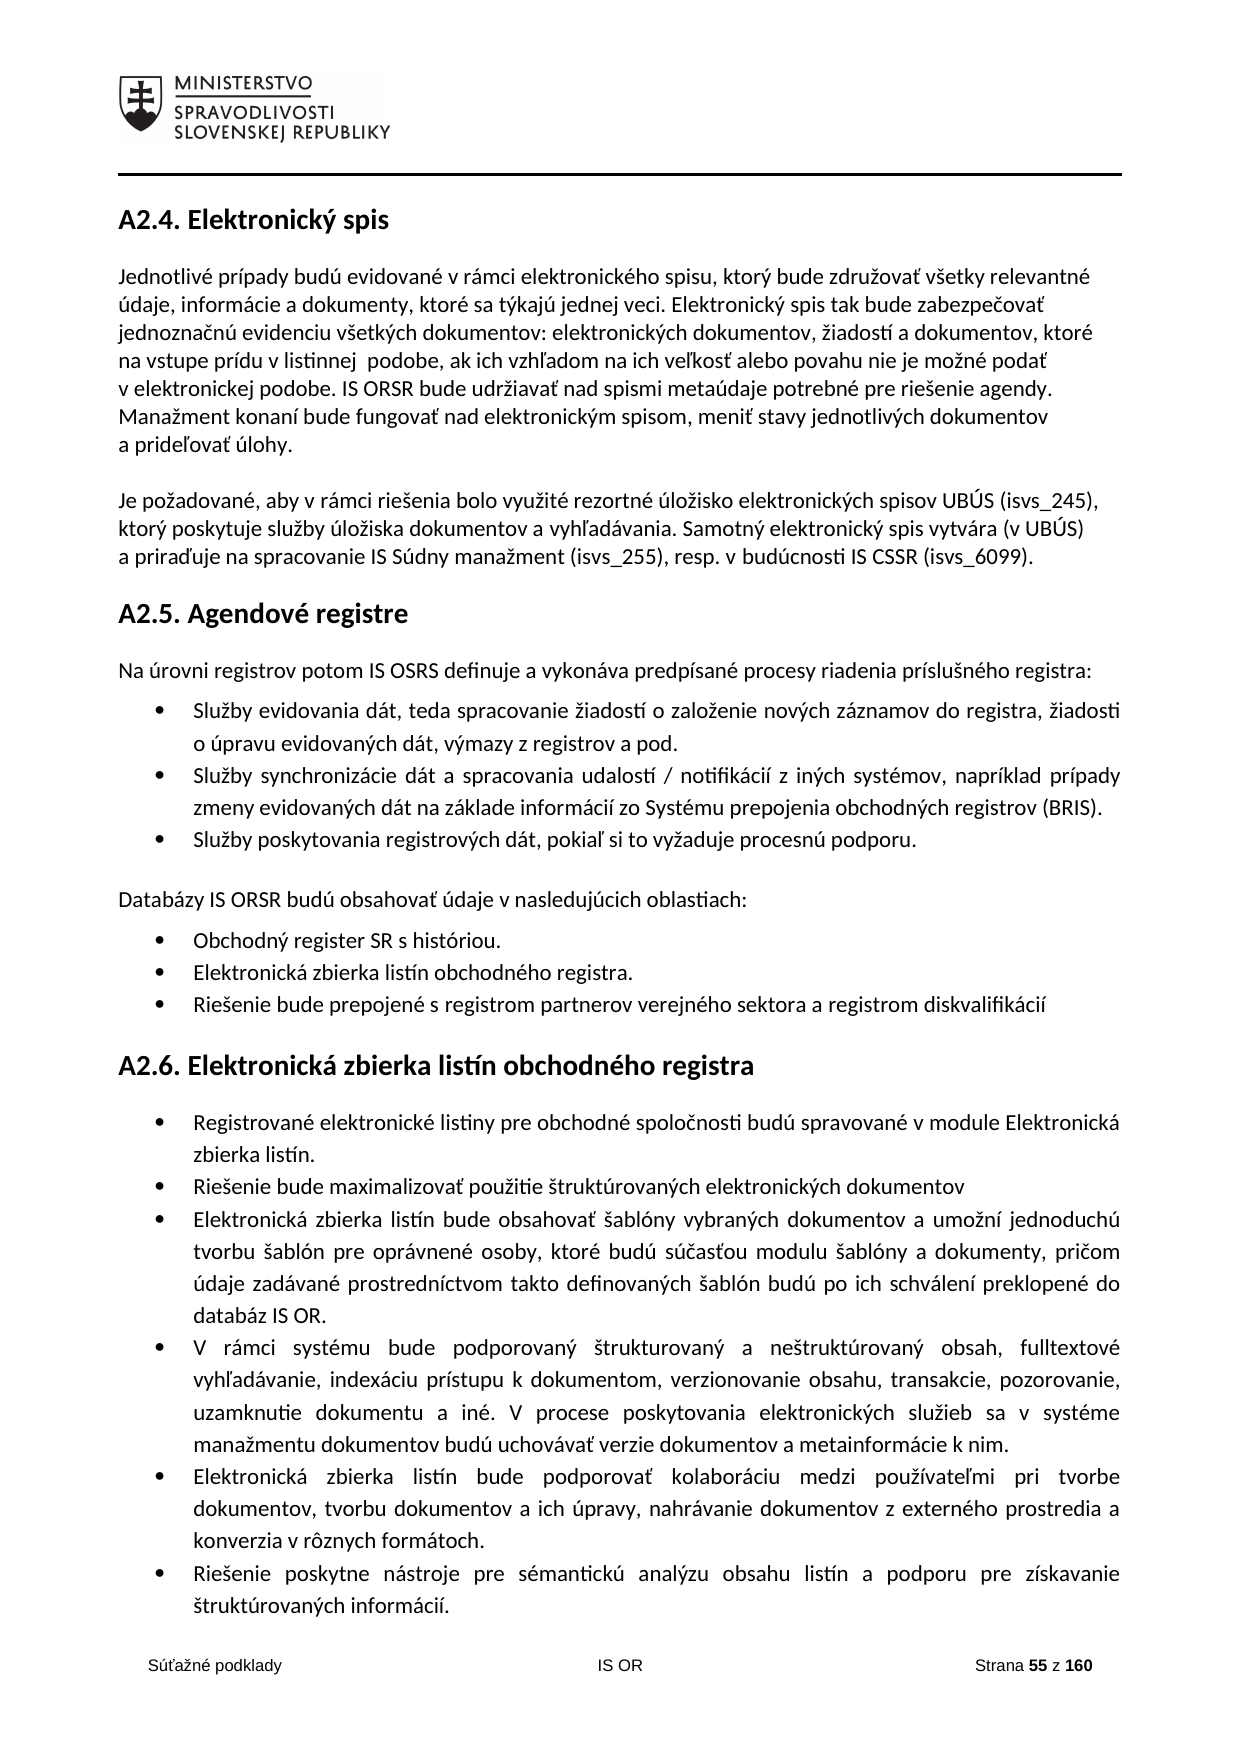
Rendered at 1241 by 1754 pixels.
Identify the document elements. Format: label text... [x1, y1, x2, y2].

text Na úrovni registrov potom IS OSRS definuje a vykonáva predpísané procesy riadenia príslušného registra: [118, 656, 1122, 684]
list Služby poskytovania registrových dát, pokiaľ si to vyžaduje procesnú podporu. [156, 825, 1122, 853]
text Databázy IS ORSR budú obsahovať údaje v nasledujúcich oblastiach: [118, 885, 1122, 913]
text Jednotlivé prípady budú evidované v rámci elektronického spisu, ktorý bude združovať všetky relevantné údaje, informácie a dokumenty, ktoré sa týkajú jednej veci. Elektronický spis tak bude zabezpečovať jednoznačnú evidenciu všetkých dokumentov: elektronických dokumentov, žiadostí a dokumentov, ktoré na vstupe prídu v listinnej podobe, ak ich vzhľadom na ich veľkosť alebo povahu nie je možné podať v elektronickej podobe. IS ORSR bude udržiavať nad spismi metaúdaje potrebné pre riešenie agendy. Manažment konaní bude fungovať nad elektronickým spisom, meniť stavy jednotlivých dokumentov a prideľovať úlohy. [118, 262, 1122, 458]
list Riešenie bude prepojené s registrom partnerov verejného sektora a registrom diskvalifikácií [156, 990, 1122, 1018]
list Obchodný register SR s históriou. [156, 926, 1122, 954]
subtitle A2.4. Elektronický spis [118, 201, 1122, 237]
list Služby synchronizácie dát a spracovania udalostí / notifikácií z iných systémov, napríklad prípady zmeny evidovaných dát na základe informácií zo Systému prepojenia obchodných registrov (BRIS). [156, 761, 1122, 821]
list V rámci systému bude podporovaný štrukturovaný a neštruktúrovaný obsah, fulltextové vyhľadávanie, indexáciu prístupu k dokumentom, verzionovanie obsahu, transakcie, pozorovanie, uzamknutie dokumentu a iné. V procese poskytovania elektronických služieb sa v systéme manažmentu dokumentov budú uchovávať verzie dokumentov a metainformácie k nim. [156, 1333, 1122, 1458]
subtitle A2.5. Agendové registre [118, 595, 1122, 631]
list Elektronická zbierka listín bude obsahovať šablóny vybraných dokumentov a umožní jednoduchú tvorbu šablón pre oprávnené osoby, ktoré budú súčasťou modulu šablóny a dokumenty, pričom údaje zadávané prostredníctvom takto definovaných šablón budú po ich schválení preklopené do databáz IS OR. [156, 1205, 1122, 1329]
list Registrované elektronické listiny pre obchodné spoločnosti budú spravované v module Elektronická zbierka listín. [156, 1108, 1122, 1168]
picture [118, 73, 390, 144]
list Služby evidovania dát, teda spracovanie žiadostí o založenie nových záznamov do registra, žiadosti o úpravu evidovaných dát, výmazy z registrov a pod. [156, 696, 1122, 757]
list Elektronická zbierka listín obchodného registra. [156, 958, 1122, 986]
subtitle A2.6. Elektronická zbierka listín obchodného registra [118, 1047, 1122, 1083]
list Elektronická zbierka listín bude podporovať kolaboráciu medzi používateľmi pri tvorbe dokumentov, tvorbu dokumentov a ich úpravy, nahrávanie dokumentov z externého prostredia a konverzia v rôznych formátoch. [156, 1462, 1122, 1554]
list Riešenie bude maximalizovať použitie štruktúrovaných elektronických dokumentov [156, 1172, 1122, 1201]
list Riešenie poskytne nástroje pre sémantickú analýzu obsahu listín a podporu pre získavanie štruktúrovaných informácií. [156, 1559, 1122, 1619]
text Je požadované, aby v rámci riešenia bolo využité rezortné úložisko elektronických spisov UBÚS (isvs_245), ktorý poskytuje služby úložiska dokumentov a vyhľadávania. Samotný elektronický spis vytvára (v UBÚS) a priraďuje na spracovanie IS Súdny manažment (isvs_255), resp. v budúcnosti IS CSSR (isvs_6099). [118, 486, 1122, 570]
